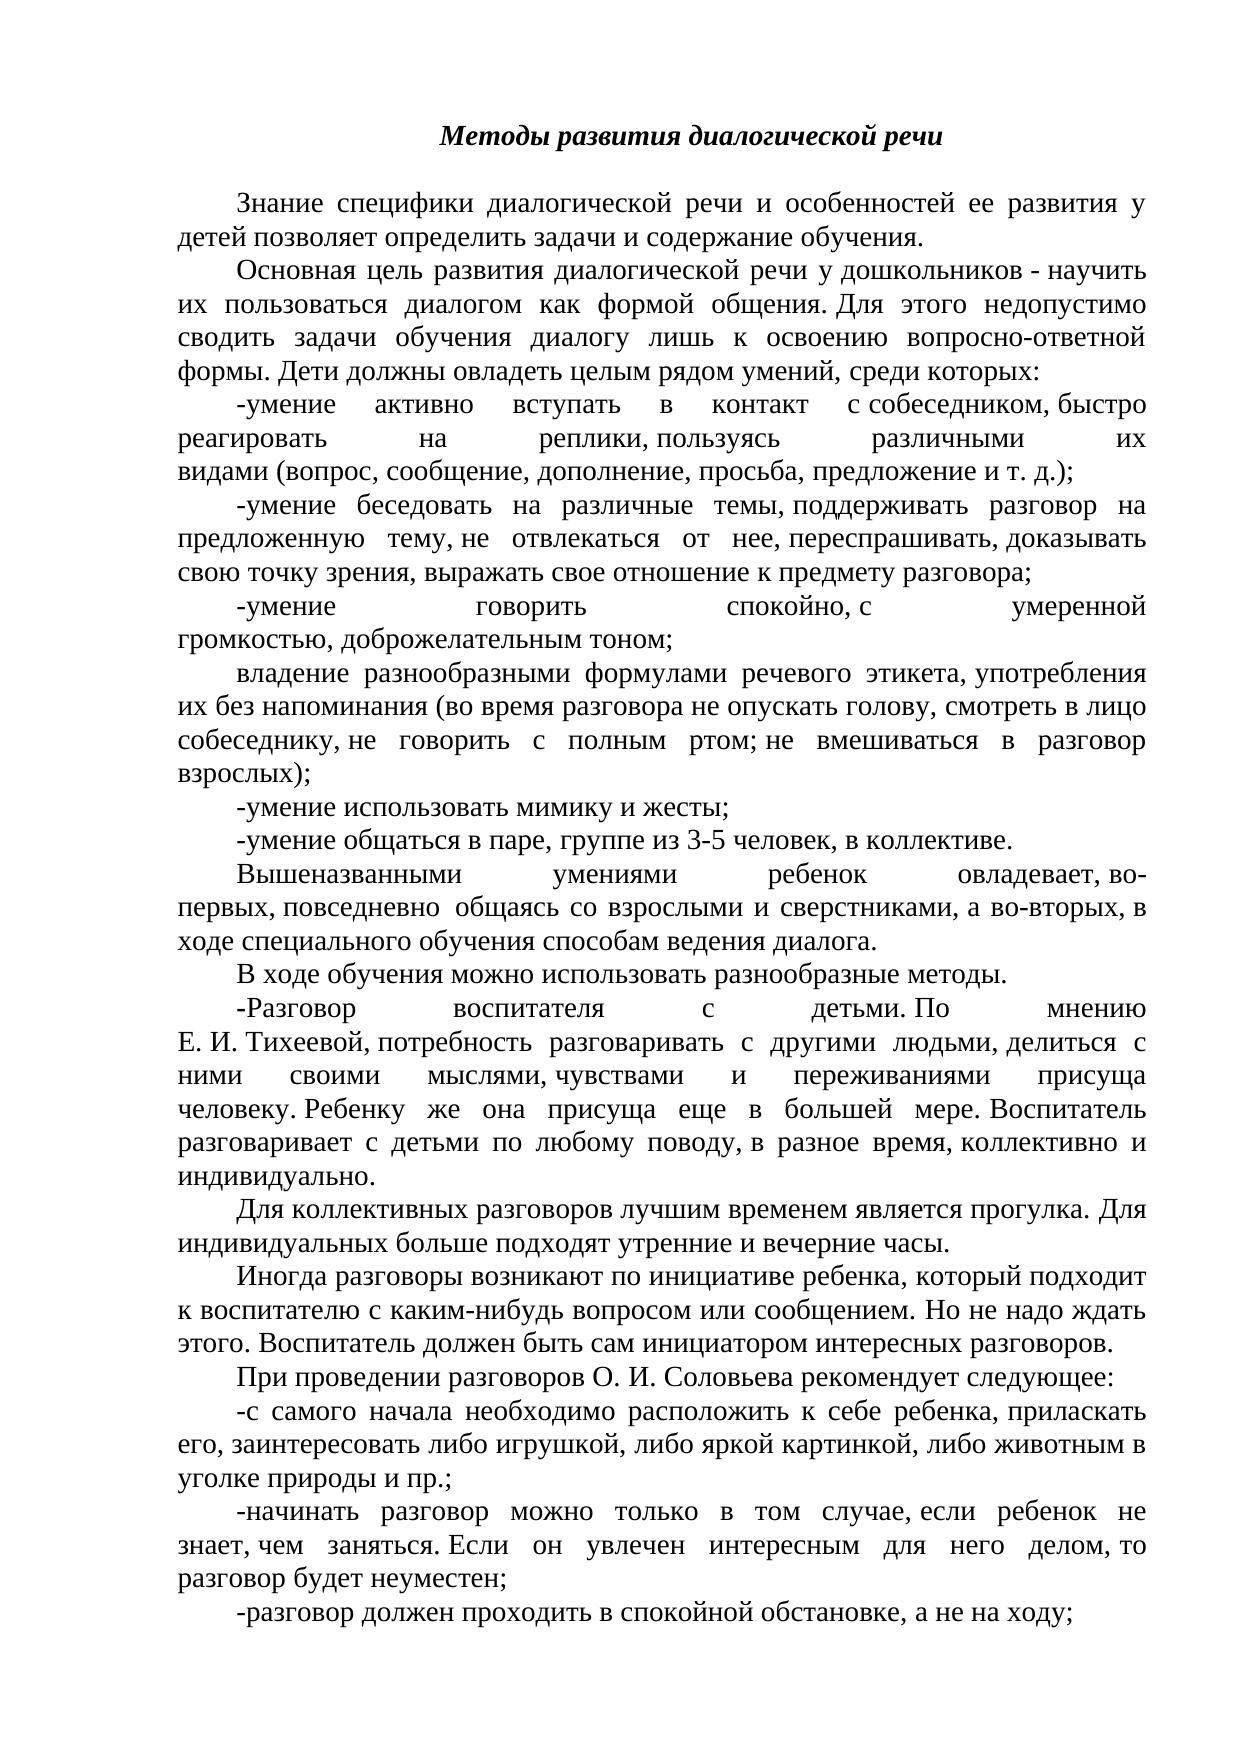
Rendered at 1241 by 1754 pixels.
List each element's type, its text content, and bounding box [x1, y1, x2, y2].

text -с самого начала необходимо расположить к себе ребенка, приласкать его, заинтересовать либо игрушкой, либо яркой картинкой, либо животным в уголке природы и пр.; [177, 1393, 1147, 1493]
text Основная цель развития диалогической речи у дошкольников - научить их пользоваться диалогом как формой общения. Для этого недопустимо сводить задачи обучения диалогу лишь к освоению вопросно-ответной формы. Дети должны овладеть целым рядом умений, среди которых: [177, 252, 1147, 386]
text Знание специфики диалогической речи и особенностей ее развития у детей позволяет определить задачи и содержание обучения. [177, 185, 1147, 252]
text -Разговор воспитателя с детьми. По мнению Е. И. Тихеевой, потребность разговаривать с другими людьми, делиться с ними своими мыслями, чувствами и переживаниями присуща человеку. Ребенку же она присуща еще в большей мере. Воспитатель разговаривает с детьми по любому поводу, в разное время, коллективно и индивидуально. [177, 990, 1147, 1191]
text В ходе обучения можно использовать разнообразные методы. [177, 957, 1147, 990]
text владение разнообразными формулами речевого этикета, употребления их без напоминания (во время разговора не опускать голову, смотреть в лицо собеседнику, не говорить с полным ртом; не вмешиваться в разговор взрослых); [177, 655, 1147, 789]
text -умение говорить спокойно, с умеренной громкостью, доброжелательным тоном; [177, 588, 1147, 655]
text Методы развития диалогической речи [177, 118, 1147, 152]
text -умение общаться в паре, группе из 3-5 человек, в коллективе. [177, 822, 1147, 856]
text Иногда разговоры возникают по инициативе ребенка, который подходит к воспитателю с каким-нибудь вопросом или сообщением. Но не надо ждать этого. Воспитатель должен быть сам инициатором интересных разговоров. [177, 1258, 1147, 1359]
text При проведении разговоров О. И. Соловьева рекомендует следующее: [177, 1359, 1147, 1393]
text Вышеназванными умениями ребенок овладевает, во-первых, повседневно общаясь со взрослыми и сверстниками, а во-вторых, в ходе специального обучения способам ведения диалога. [177, 856, 1147, 957]
text -разговор должен проходить в спокойной обстановке, а не на ходу; [177, 1594, 1147, 1627]
text -умение использовать мимику и жесты; [177, 789, 1147, 822]
text -умение беседовать на различные темы, поддерживать разговор на предложенную тему, не отвлекаться от нее, переспрашивать, доказывать свою точку зрения, выражать свое отношение к предмету разговора; [177, 487, 1147, 588]
text Для коллективных разговоров лучшим временем является прогулка. Для индивидуальных больше подходят утренние и вечерние часы. [177, 1191, 1147, 1258]
text -начинать разговор можно только в том случае, если ребенок не знает, чем заняться. Если он увлечен интересным для него делом, то разговор будет неуместен; [177, 1493, 1147, 1594]
text -умение активно вступать в контакт с собеседником, быстро реагировать на реплики, пользуясь различными их видами (вопрос, сообщение, дополнение, просьба, предложение и т. д.); [177, 386, 1147, 487]
